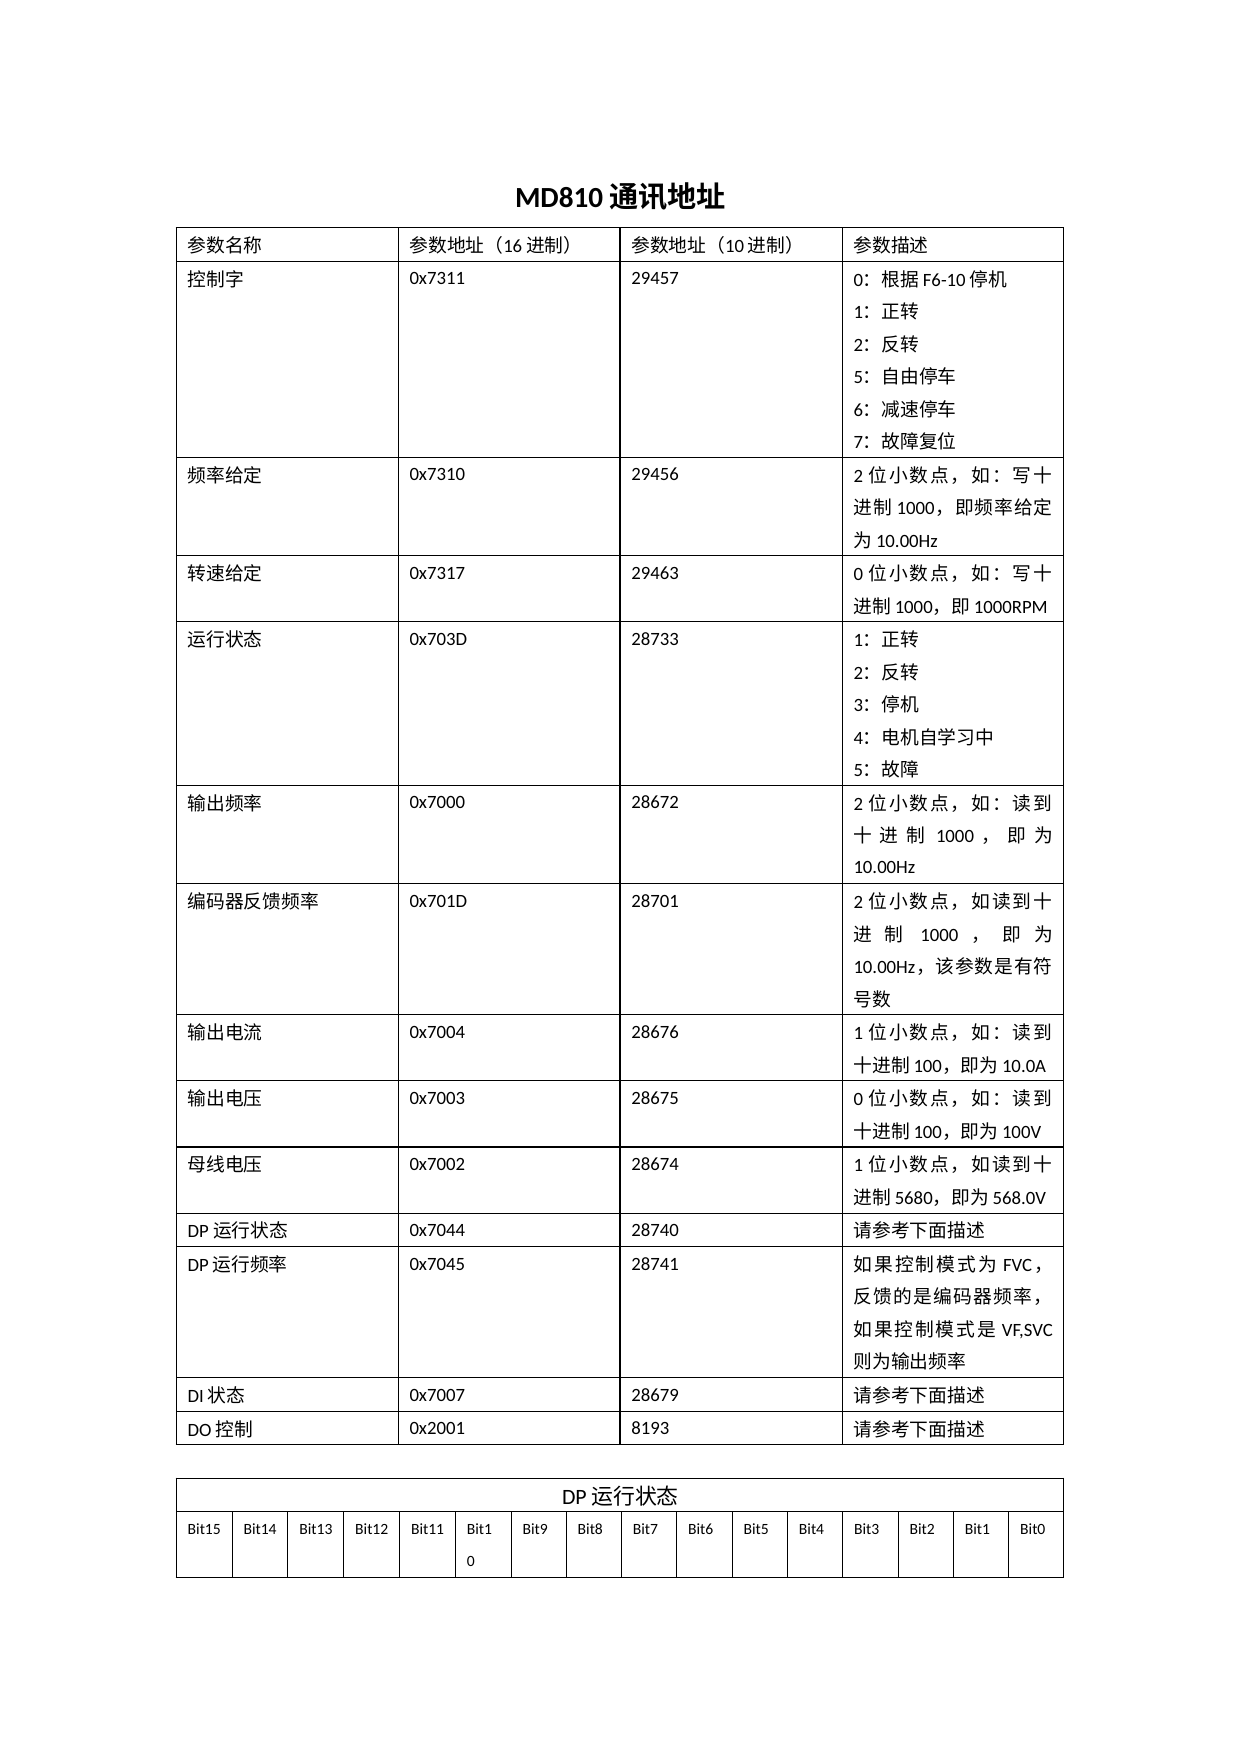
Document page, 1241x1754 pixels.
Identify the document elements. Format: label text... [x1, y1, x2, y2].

table_cell Bit4 [788, 1512, 842, 1577]
table_cell 请参考下面描述 [843, 1378, 1063, 1411]
table_cell 8193 [621, 1412, 842, 1444]
table_cell 母线电压 [177, 1148, 398, 1212]
table_cell 28676 [621, 1015, 842, 1080]
table_cell 1位小数点，如：读到十进制100，即为10.0A [843, 1015, 1063, 1080]
table_cell 28675 [621, 1081, 842, 1146]
table_cell 请参考下面描述 [843, 1214, 1063, 1246]
table_cell 转速给定 [177, 556, 398, 621]
table_cell 运行状态 [177, 622, 398, 785]
table_cell 0x7310 [399, 458, 619, 555]
table_cell 如果控制模式为FVC，反馈的是编码器频率，如果控制模式是VF,SVC则为输出频率 [843, 1247, 1063, 1377]
table_cell 0x2001 [399, 1412, 619, 1444]
table_cell 0位小数点，如：写十进制1000，即1000RPM [843, 556, 1063, 621]
table_cell 28733 [621, 622, 842, 785]
table_cell 2位小数点，如：读到十进制1000，即为10.00Hz [843, 786, 1063, 883]
table_cell 28741 [621, 1247, 842, 1377]
table_cell Bit3 [843, 1512, 898, 1577]
table_cell 0x7000 [399, 786, 619, 883]
table_cell 0x7002 [399, 1148, 619, 1212]
table_cell 0x7045 [399, 1247, 619, 1377]
table_cell 频率给定 [177, 458, 398, 555]
table_cell 0：根据F6-10停机 1：正转 2：反转 5：自由停车 6：减速停车 7：故障复位 [843, 262, 1063, 457]
table_cell 输出频率 [177, 786, 398, 883]
table_cell 2位小数点，如：写十进制1000，即频率给定为10.00Hz [843, 458, 1063, 555]
table_cell 0x7004 [399, 1015, 619, 1080]
table_cell 输出电压 [177, 1081, 398, 1146]
table_cell 0x7311 [399, 262, 619, 457]
table_cell 28679 [621, 1378, 842, 1411]
table_cell 输出电流 [177, 1015, 398, 1080]
table_header 参数名称 [177, 228, 398, 261]
table_header DP运行状态 [177, 1479, 1063, 1511]
table_cell 0x7007 [399, 1378, 619, 1411]
table_cell DO控制 [177, 1412, 398, 1444]
table_cell 28740 [621, 1214, 842, 1246]
table_cell 0x7044 [399, 1214, 619, 1246]
table_cell 29463 [621, 556, 842, 621]
table_cell Bit5 [733, 1512, 787, 1577]
table_cell 控制字 [177, 262, 398, 457]
table_cell 1位小数点，如读到十进制5680，即为568.0V [843, 1148, 1063, 1212]
table_cell Bit6 [677, 1512, 732, 1577]
table_cell 0x7003 [399, 1081, 619, 1146]
table_cell DP 运行状态 [177, 1214, 398, 1246]
table_cell Bit2 [899, 1512, 953, 1577]
table_cell Bit8 [567, 1512, 621, 1577]
table_cell Bit0 [1009, 1512, 1063, 1577]
table_header 参数地址（10进制） [621, 228, 842, 261]
table_cell 28701 [621, 884, 842, 1014]
table_cell Bit7 [622, 1512, 676, 1577]
table_cell Bit15 [177, 1512, 232, 1577]
table_header 参数地址（16进制） [399, 228, 619, 261]
table_cell Bit13 [288, 1512, 343, 1577]
table_cell Bit12 [344, 1512, 399, 1577]
table_cell 29457 [621, 262, 842, 457]
table_cell Bit14 [233, 1512, 287, 1577]
table_cell 0x703D [399, 622, 619, 785]
text MD810通讯地址 [187, 162, 1053, 227]
table_cell DP运行频率 [177, 1247, 398, 1377]
table_cell 0x701D [399, 884, 619, 1014]
table_cell 编码器反馈频率 [177, 884, 398, 1014]
table_cell Bit1 [954, 1512, 1008, 1577]
table_cell Bit10 [456, 1512, 511, 1577]
table_cell 28674 [621, 1148, 842, 1212]
table_cell 29456 [621, 458, 842, 555]
table_cell Bit11 [400, 1512, 455, 1577]
table_cell 28672 [621, 786, 842, 883]
table_cell 0x7317 [399, 556, 619, 621]
table_header 参数描述 [843, 228, 1063, 261]
table_cell 0位小数点，如：读到十进制100，即为100V [843, 1081, 1063, 1146]
table_cell DI状态 [177, 1378, 398, 1411]
table_cell 2位小数点，如读到十进制1000，即为10.00Hz，该参数是有符号数 [843, 884, 1063, 1014]
table_cell Bit9 [512, 1512, 566, 1577]
table_cell 1：正转 2：反转 3：停机 4：电机自学习中 5：故障 [843, 622, 1063, 785]
table_cell 请参考下面描述 [843, 1412, 1063, 1444]
